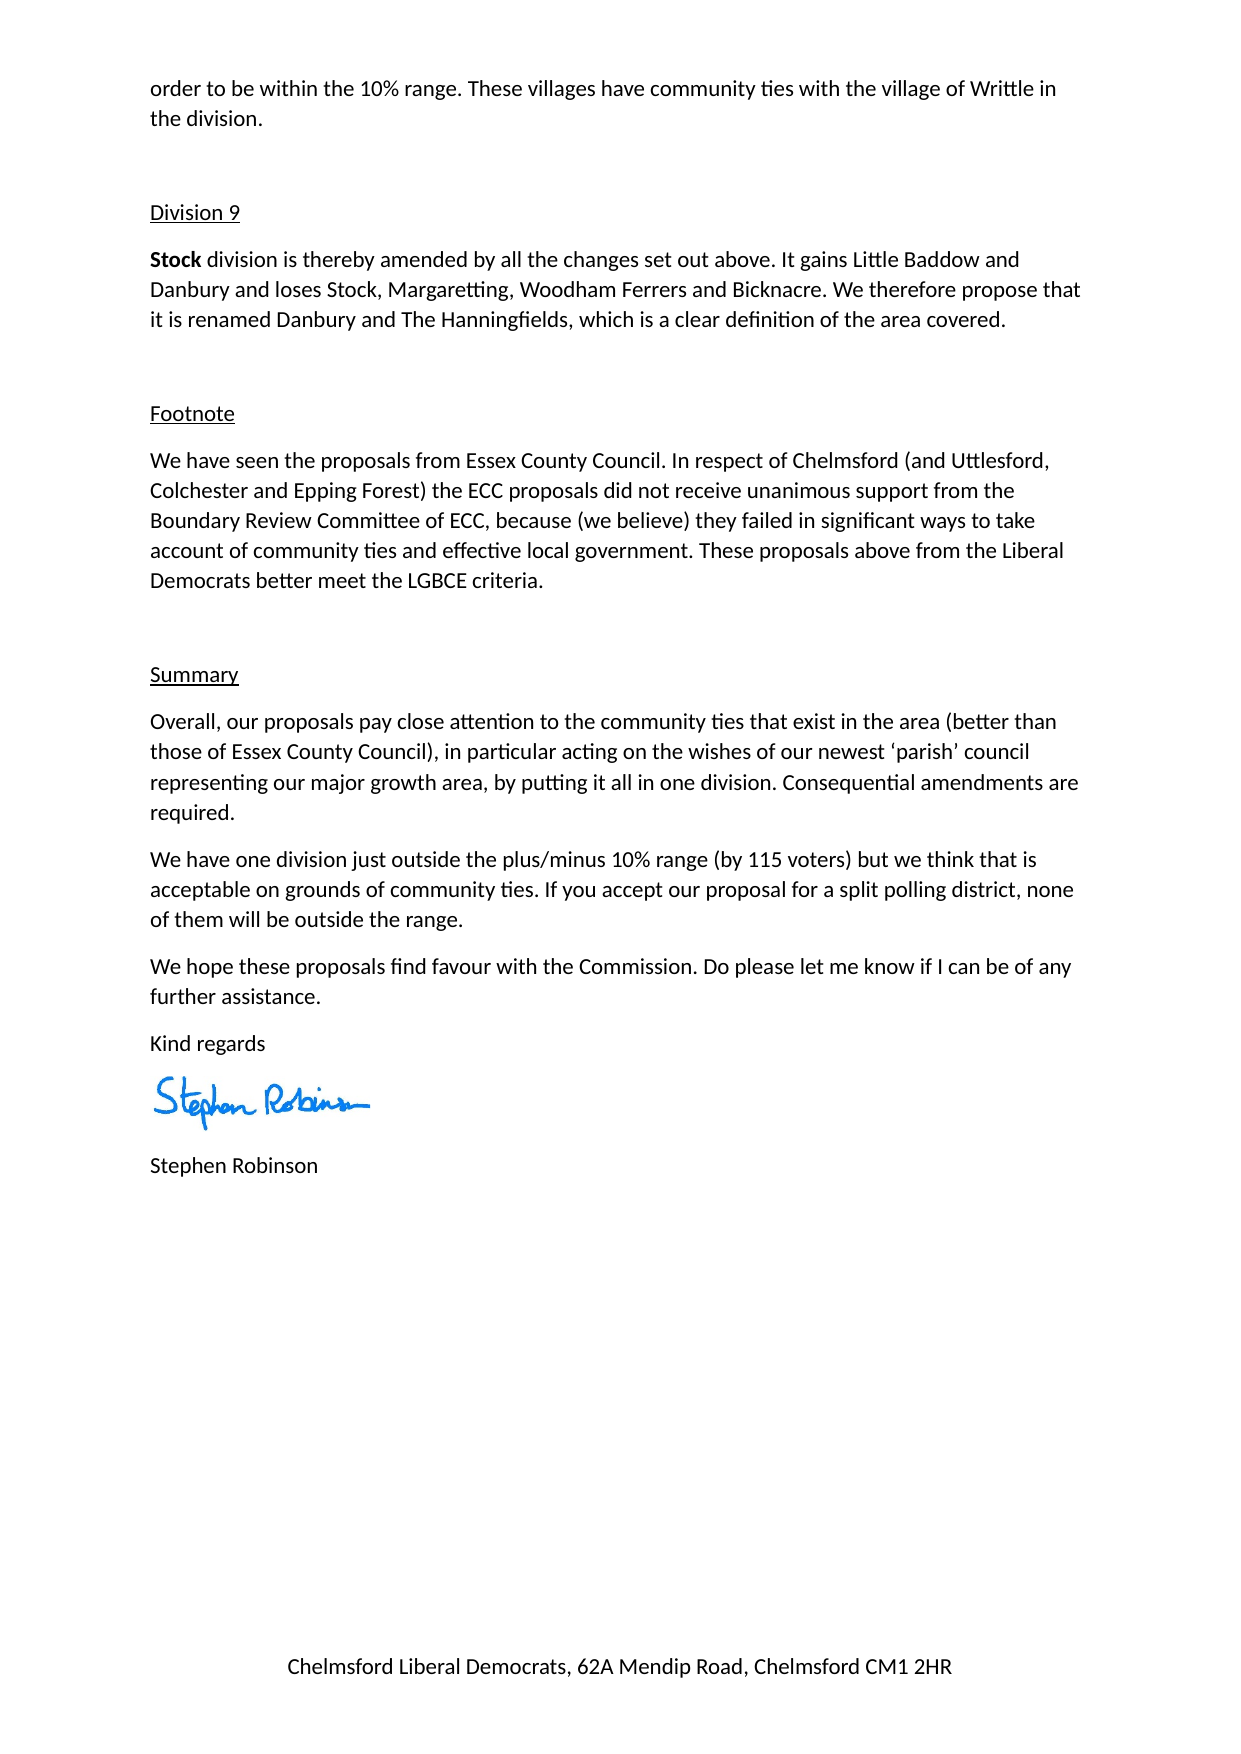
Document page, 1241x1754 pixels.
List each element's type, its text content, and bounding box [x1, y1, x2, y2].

text Division 9 [150, 198, 1090, 226]
text Summary [150, 660, 1090, 688]
text Stephen Robinson [150, 1151, 1090, 1179]
text Kind regards [150, 1029, 1090, 1057]
text We hope these proposals find favour with the Commission. Do please let me know if I can be of any further assistance. [150, 952, 1090, 1010]
text Overall, our proposals pay close attention to the community ties that exist in the area (better than those of Essex County Council), in particular acting on the wishes of our newest ‘parish’ council representing our major growth area, by putting it all in one division. Consequential amendments are required. [150, 707, 1090, 826]
picture [150, 1076, 371, 1132]
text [150, 74, 1090, 132]
text Stock division is thereby amended by all the changes set out above. It gains Little Baddow and Danbury and loses Stock, Margaretting, Woodham Ferrers and Bicknacre. We therefore propose that it is renamed Danbury and The Hanningfields, which is a clear definition of the area covered. [150, 245, 1090, 333]
text We have seen the proposals from Essex County Council. In respect of Chelmsford (and Uttlesford, Colchester and Epping Forest) the ECC proposals did not receive unanimous support from the Boundary Review Committee of ECC, because (we believe) they failed in significant ways to take account of community ties and effective local government. These proposals above from the Liberal Democrats better meet the LGBCE criteria. [150, 446, 1090, 594]
text We have one division just outside the plus/minus 10% range (by 115 voters) but we think that is acceptable on grounds of community ties. If you accept our proposal for a split polling district, none of them will be outside the range. [150, 845, 1090, 933]
text Footnote [150, 399, 1090, 427]
